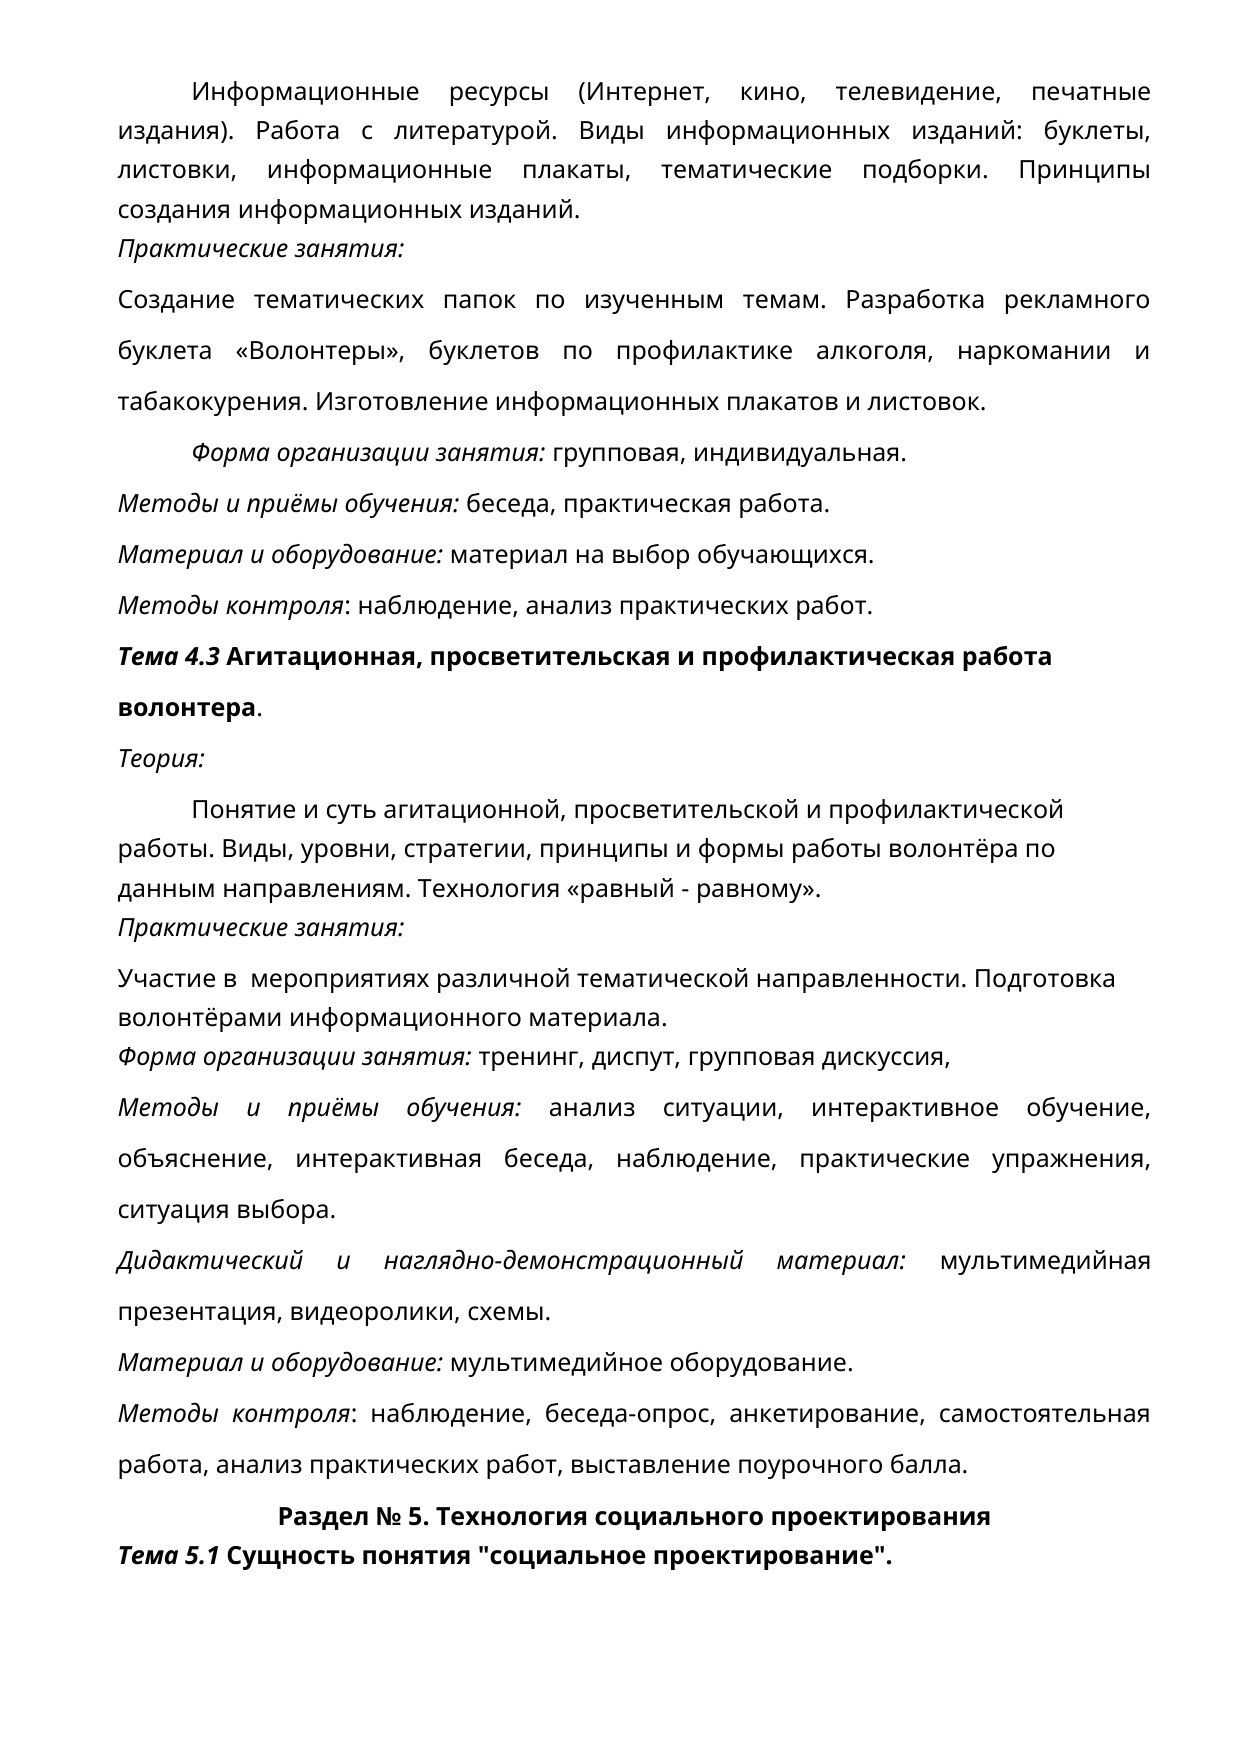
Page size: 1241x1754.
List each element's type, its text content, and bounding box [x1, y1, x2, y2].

text Форма организации занятия: тренинг, диспут, групповая дискуссия, [117, 1039, 1152, 1073]
list Раздел № 5. Технология социального проектирования [117, 1498, 1152, 1532]
text Понятие и суть агитационной, просветительской и профилактической работы. Виды, уровни, стратегии, принципы и формы работы волонтёра по данным направлениям. Технология «равный - равному». [117, 792, 1152, 904]
text Создание тематических папок по изученным темам. Разработка рекламного буклета «Волонтеры», буклетов по профилактике алкоголя, наркомании и табакокурения. Изготовление информационных плакатов и листовок. [117, 282, 1152, 418]
text Тема 4.3 Агитационная, просветительская и профилактическая работа волонтера. [117, 639, 1152, 724]
text Методы контроля: наблюдение, анализ практических работ. [117, 588, 1152, 622]
text Форма организации занятия: групповая, индивидуальная. [117, 435, 1152, 469]
text Материал и оборудование: мультимедийное оборудование. [117, 1345, 1152, 1379]
text Тема 5.1 Сущность понятия "социальное проектирование". [117, 1537, 1152, 1571]
text Материал и оборудование: материал на выбор обучающихся. [117, 537, 1152, 571]
text Методы контроля: наблюдение, беседа-опрос, анкетирование, самостоятельная работа, анализ практических работ, выставление поурочного балла. [117, 1396, 1152, 1481]
text Информационные ресурсы (Интернет, кино, телевидение, печатные издания). Работа с литературой. Виды информационных изданий: буклеты, листовки, информационные плакаты, тематические подборки. Принципы создания информационных изданий. [117, 74, 1152, 225]
text Практические занятия: [117, 231, 1152, 264]
text Дидактический и наглядно-демонстрационный материал: мультимедийная презентация, видеоролики, схемы. [117, 1243, 1152, 1328]
text Методы и приёмы обучения: беседа, практическая работа. [117, 486, 1152, 520]
text Участие в мероприятиях различной тематической направленности. Подготовка волонтёрами информационного материала. [117, 961, 1152, 1034]
text Методы и приёмы обучения: анализ ситуации, интерактивное обучение, объяснение, интерактивная беседа, наблюдение, практические упражнения, ситуация выбора. [117, 1090, 1152, 1226]
text Практические занятия: [117, 909, 1152, 943]
text Теория: [117, 741, 1152, 775]
